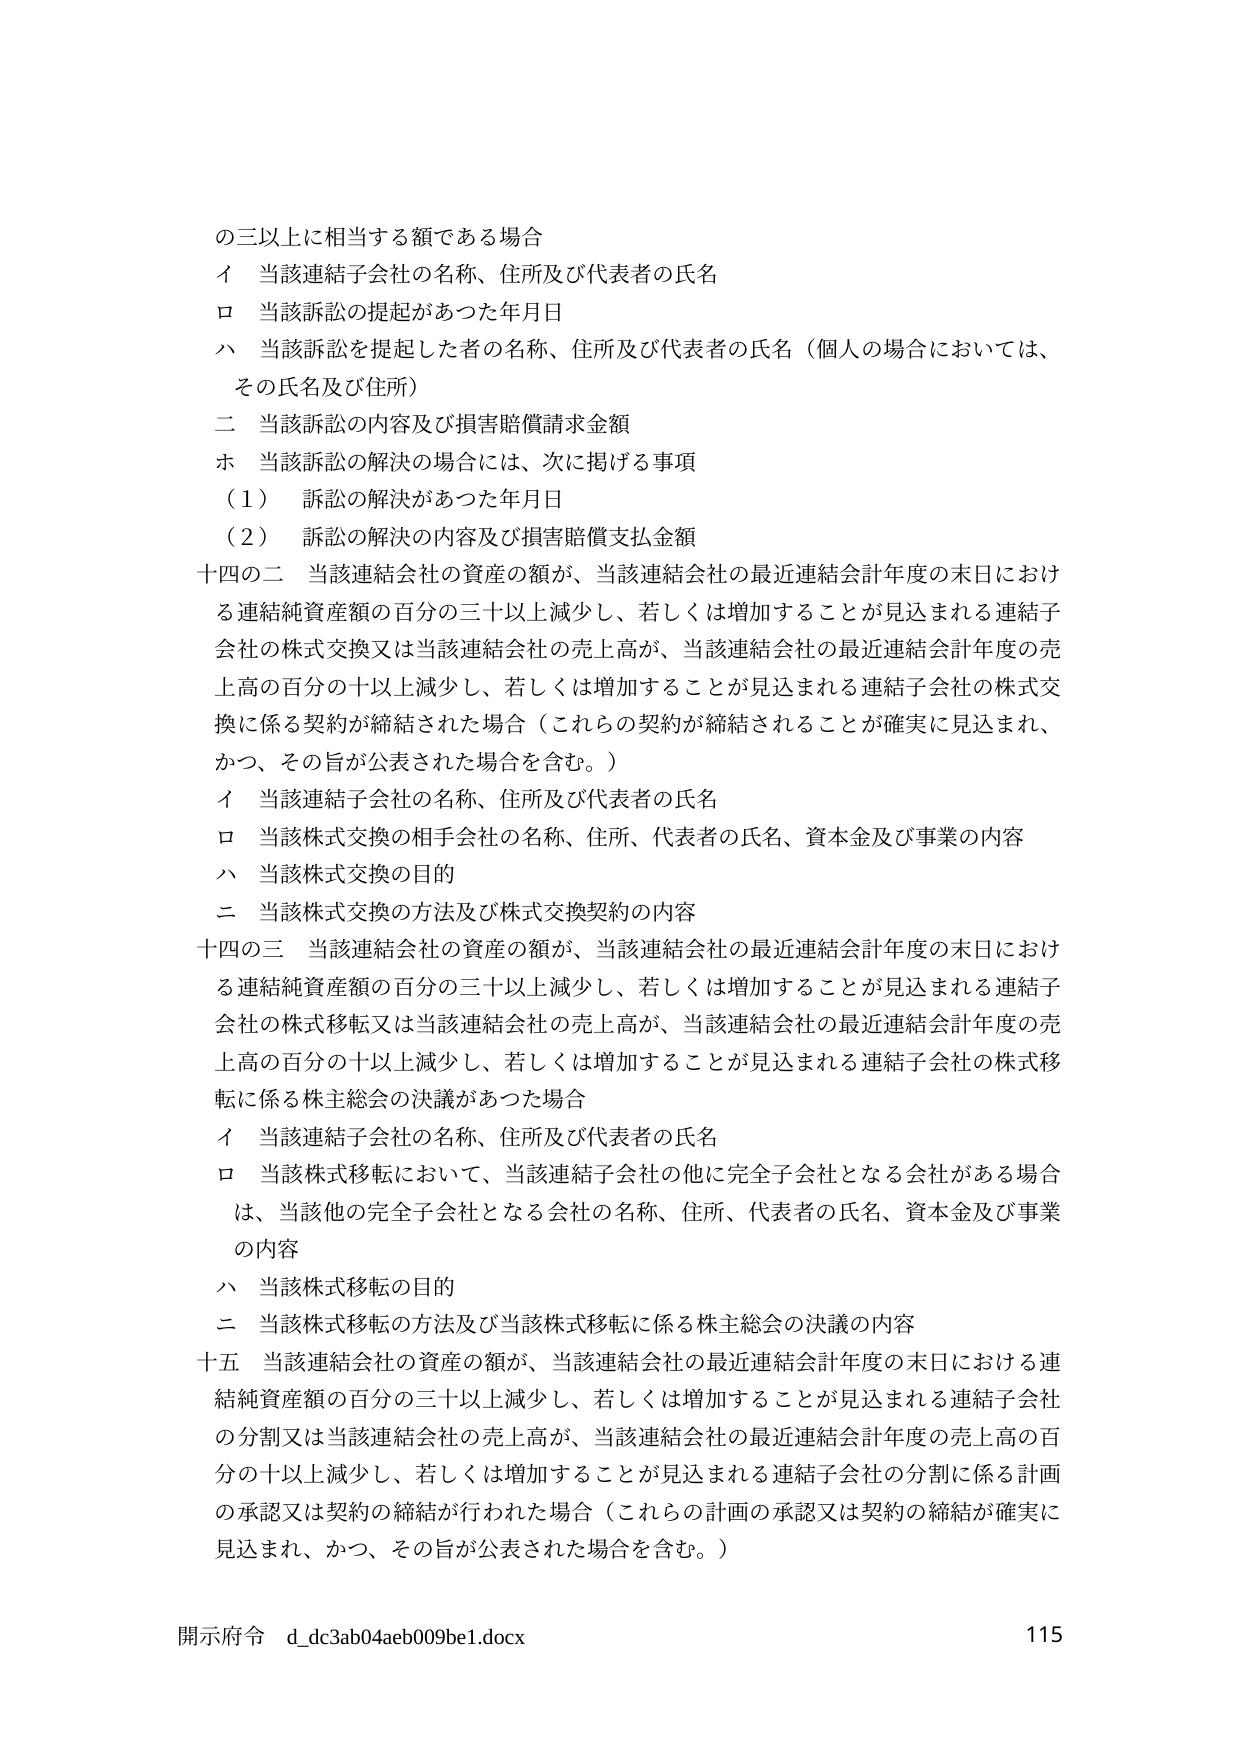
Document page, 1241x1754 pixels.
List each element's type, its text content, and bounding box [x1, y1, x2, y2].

text ロ 当該株式交換の相手会社の名称、住所、代表者の氏名、資本金及び事業の内容 [215, 817, 1063, 854]
text ニ 当該株式移転の方法及び当該株式移転に係る株主総会の決議の内容 [215, 1304, 1063, 1342]
text （１） 訴訟の解決があつた年月日 [214, 479, 1063, 517]
text ハ 当該訴訟を提起した者の名称、住所及び代表者の氏名（個人の場合においては、その氏名及び住所） [214, 329, 1063, 404]
text 十五 当該連結会社の資産の額が、当該連結会社の最近連結会計年度の末日における連結純資産額の百分の三十以上減少し、若しくは増加することが見込まれる連結子会社の分割又は当該連結会社の売上高が、当該連結会社の最近連結会計年度の売上高の百分の十以上減少し、若しくは増加することが見込まれる連結子会社の分割に係る計画の承認又は契約の締結が行われた場合（これらの計画の承認又は契約の締結が確実に見込まれ、かつ、その旨が公表された場合を含む。） [196, 1342, 1063, 1567]
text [196, 217, 1063, 254]
text 十四の二 当該連結会社の資産の額が、当該連結会社の最近連結会計年度の末日における連結純資産額の百分の三十以上減少し、若しくは増加することが見込まれる連結子会社の株式交換又は当該連結会社の売上高が、当該連結会社の最近連結会計年度の売上高の百分の十以上減少し、若しくは増加することが見込まれる連結子会社の株式交換に係る契約が締結された場合（これらの契約が締結されることが確実に見込まれ、かつ、その旨が公表された場合を含む。） [196, 554, 1063, 779]
text 十四の三 当該連結会社の資産の額が、当該連結会社の最近連結会計年度の末日における連結純資産額の百分の三十以上減少し、若しくは増加することが見込まれる連結子会社の株式移転又は当該連結会社の売上高が、当該連結会社の最近連結会計年度の売上高の百分の十以上減少し、若しくは増加することが見込まれる連結子会社の株式移転に係る株主総会の決議があつた場合 [196, 929, 1063, 1117]
text ハ 当該株式移転の目的 [215, 1267, 1063, 1304]
text （２） 訴訟の解決の内容及び損害賠償支払金額 [214, 517, 1063, 554]
text 二 当該訴訟の内容及び損害賠償請求金額 [214, 404, 1063, 442]
text イ 当該連結子会社の名称、住所及び代表者の氏名 [214, 254, 1063, 292]
text イ 当該連結子会社の名称、住所及び代表者の氏名 [215, 1117, 1063, 1154]
text ロ 当該株式移転において、当該連結子会社の他に完全子会社となる会社がある場合は、当該他の完全子会社となる会社の名称、住所、代表者の氏名、資本金及び事業の内容 [215, 1154, 1063, 1267]
text ロ 当該訴訟の提起があつた年月日 [214, 292, 1063, 329]
text ニ 当該株式交換の方法及び株式交換契約の内容 [215, 892, 1063, 929]
text ハ 当該株式交換の目的 [215, 854, 1063, 892]
text イ 当該連結子会社の名称、住所及び代表者の氏名 [215, 779, 1063, 817]
text ホ 当該訴訟の解決の場合には、次に掲げる事項 [214, 442, 1063, 479]
